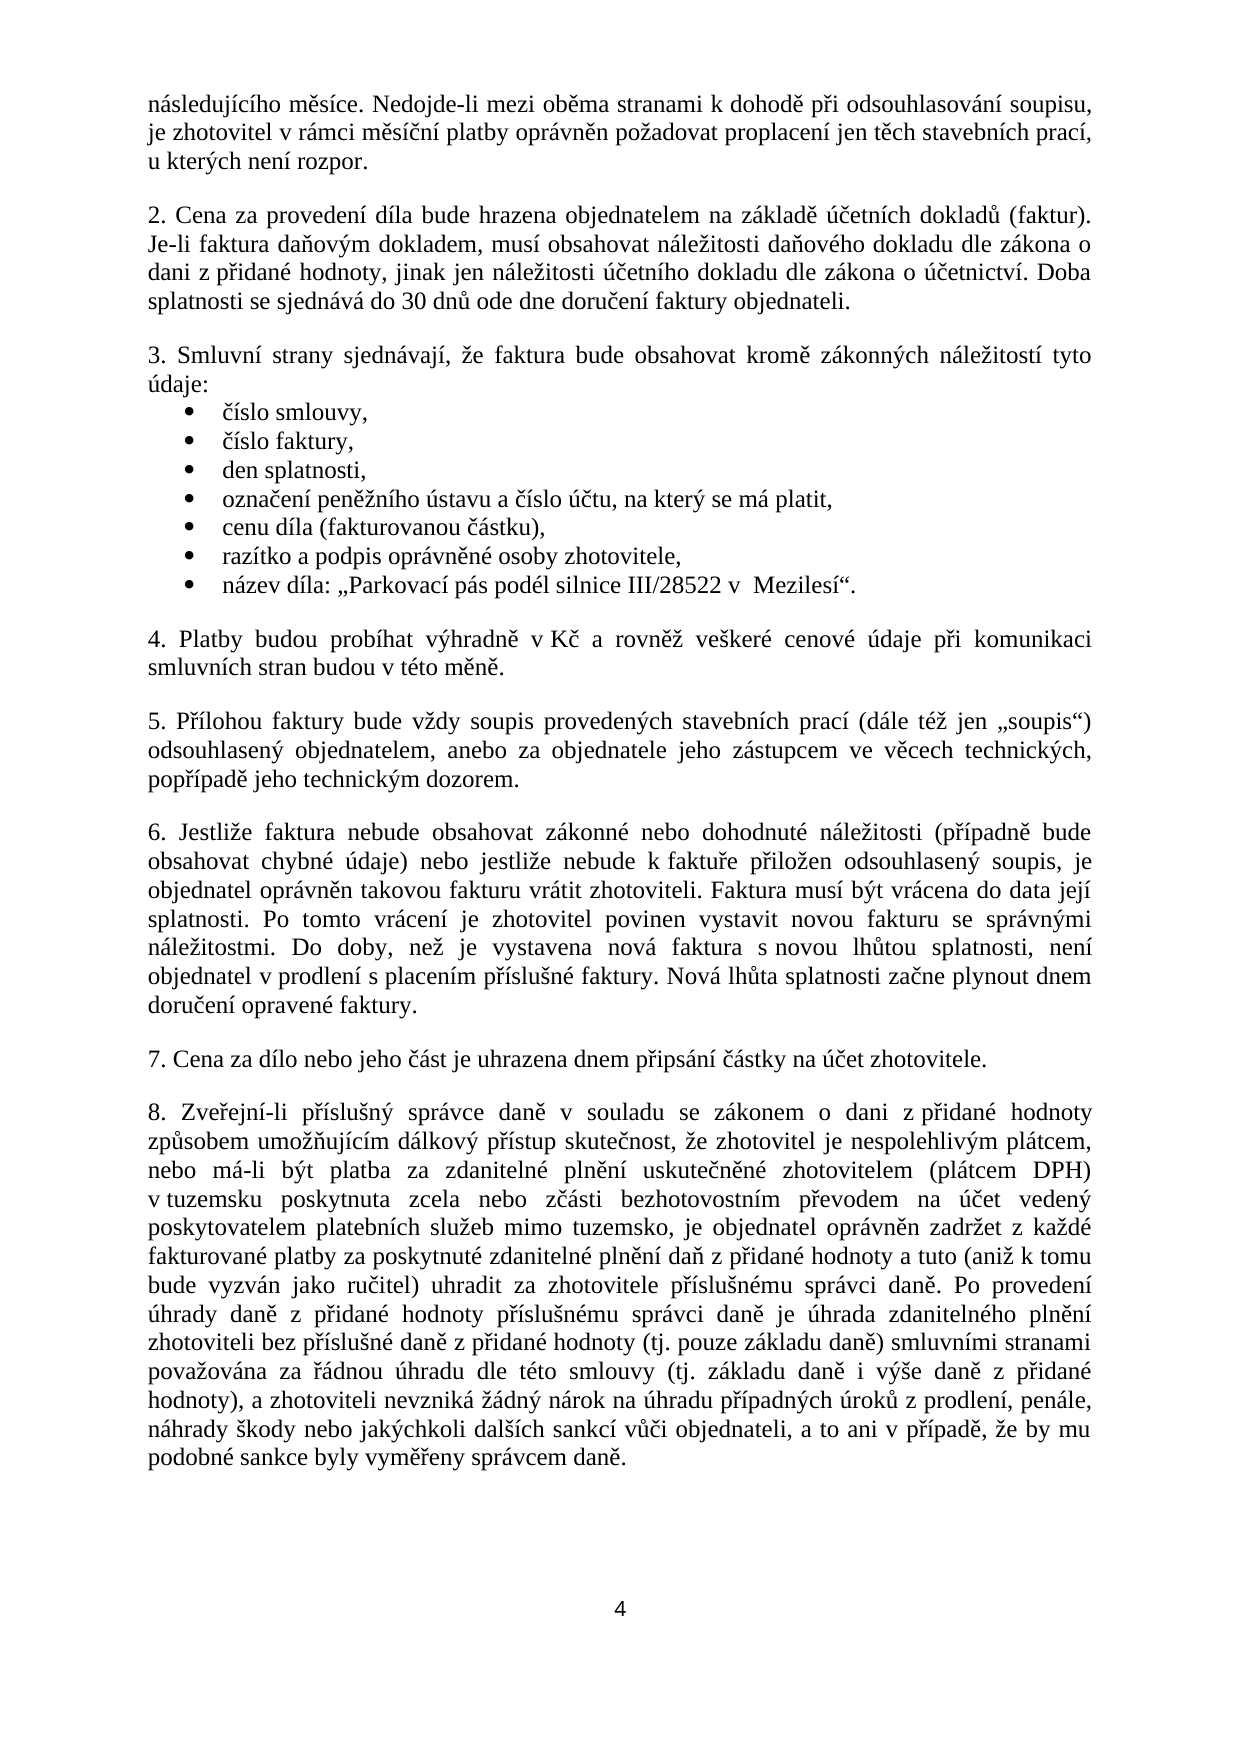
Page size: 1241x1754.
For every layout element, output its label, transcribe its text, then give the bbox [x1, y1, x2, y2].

list označení peněžního ústavu a číslo účtu, na který se má platit, [185, 484, 1092, 512]
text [148, 89, 1092, 175]
text 6. Jestliže faktura nebude obsahovat zákonné nebo dohodnuté náležitosti (případně bude obsahovat chybné údaje) nebo jestliže nebude k faktuře přiložen odsouhlasený soupis, je objednatel oprávněn takovou fakturu vrátit zhotoviteli. Faktura musí být vrácena do data její splatnosti. Po tomto vrácení je zhotovitel povinen vystavit novou fakturu se správnými náležitostmi. Do doby, než je vystavena nová faktura s novou lhůtou splatnosti, není objednatel v prodlení s placením příslušné faktury. Nová lhůta splatnosti začne plynout dnem doručení opravené faktury. [148, 817, 1092, 1019]
list cenu díla (fakturovanou částku), [185, 512, 1092, 541]
text 8. Zveřejní-li příslušný správce daně v souladu se zákonem o dani z přidané hodnoty způsobem umožňujícím dálkový přístup skutečnost, že zhotovitel je nespolehlivým plátcem, nebo má-li být platba za zdanitelné plnění uskutečněné zhotovitelem (plátcem DPH) v tuzemsku poskytnuta zcela nebo zčásti bezhotovostním převodem na účet vedený poskytovatelem platebních služeb mimo tuzemsko, je objednatel oprávněn zadržet z každé fakturované platby za poskytnuté zdanitelné plnění daň z přidané hodnoty a tuto (aniž k tomu bude vyzván jako ručitel) uhradit za zhotovitele příslušnému správci daně. Po provedení úhrady daně z přidané hodnoty příslušnému správci daně je úhrada zdanitelného plnění zhotoviteli bez příslušné daně z přidané hodnoty (tj. pouze základu daně) smluvními stranami považována za řádnou úhradu dle této smlouvy (tj. základu daně i výše daně z přidané hodnoty), a zhotoviteli nevzniká žádný nárok na úhradu případných úroků z prodlení, penále, náhrady škody nebo jakýchkoli dalších sankcí vůči objednateli, a to ani v případě, že by mu podobné sankce byly vyměřeny správcem daně. [148, 1097, 1092, 1471]
text 5. Přílohou faktury bude vždy soupis provedených stavebních prací (dále též jen „soupis“) odsouhlasený objednatelem, anebo za objednatele jeho zástupcem ve věcech technických, popřípadě jeho technickým dozorem. [148, 706, 1092, 792]
list den splatnosti, [185, 455, 1092, 484]
text 4. Platby budou probíhat výhradně v Kč a rovněž veškeré cenové údaje při komunikaci smluvních stran budou v této měně. [148, 624, 1092, 681]
list razítko a podpis oprávněné osoby zhotovitele, [185, 541, 1092, 570]
text 2. Cena za provedení díla bude hrazena objednatelem na základě účetních dokladů (faktur). Je-li faktura daňovým dokladem, musí obsahovat náležitosti daňového dokladu dle zákona o dani z přidané hodnoty, jinak jen náležitosti účetního dokladu dle zákona o účetnictví. Doba splatnosti se sjednává do 30 dnů ode dne doručení faktury objednateli. [148, 200, 1092, 315]
text 7. Cena za dílo nebo jeho část je uhrazena dnem připsání částky na účet zhotovitele. [148, 1044, 1092, 1072]
list název díla: „Parkovací pás podél silnice III/28522 v Mezilesí“. [185, 570, 1092, 599]
list číslo smlouvy, [185, 397, 1092, 426]
text 3. Smluvní strany sjednávají, že faktura bude obsahovat kromě zákonných náležitostí tyto údaje: [148, 340, 1092, 397]
list číslo faktury, [185, 426, 1092, 455]
